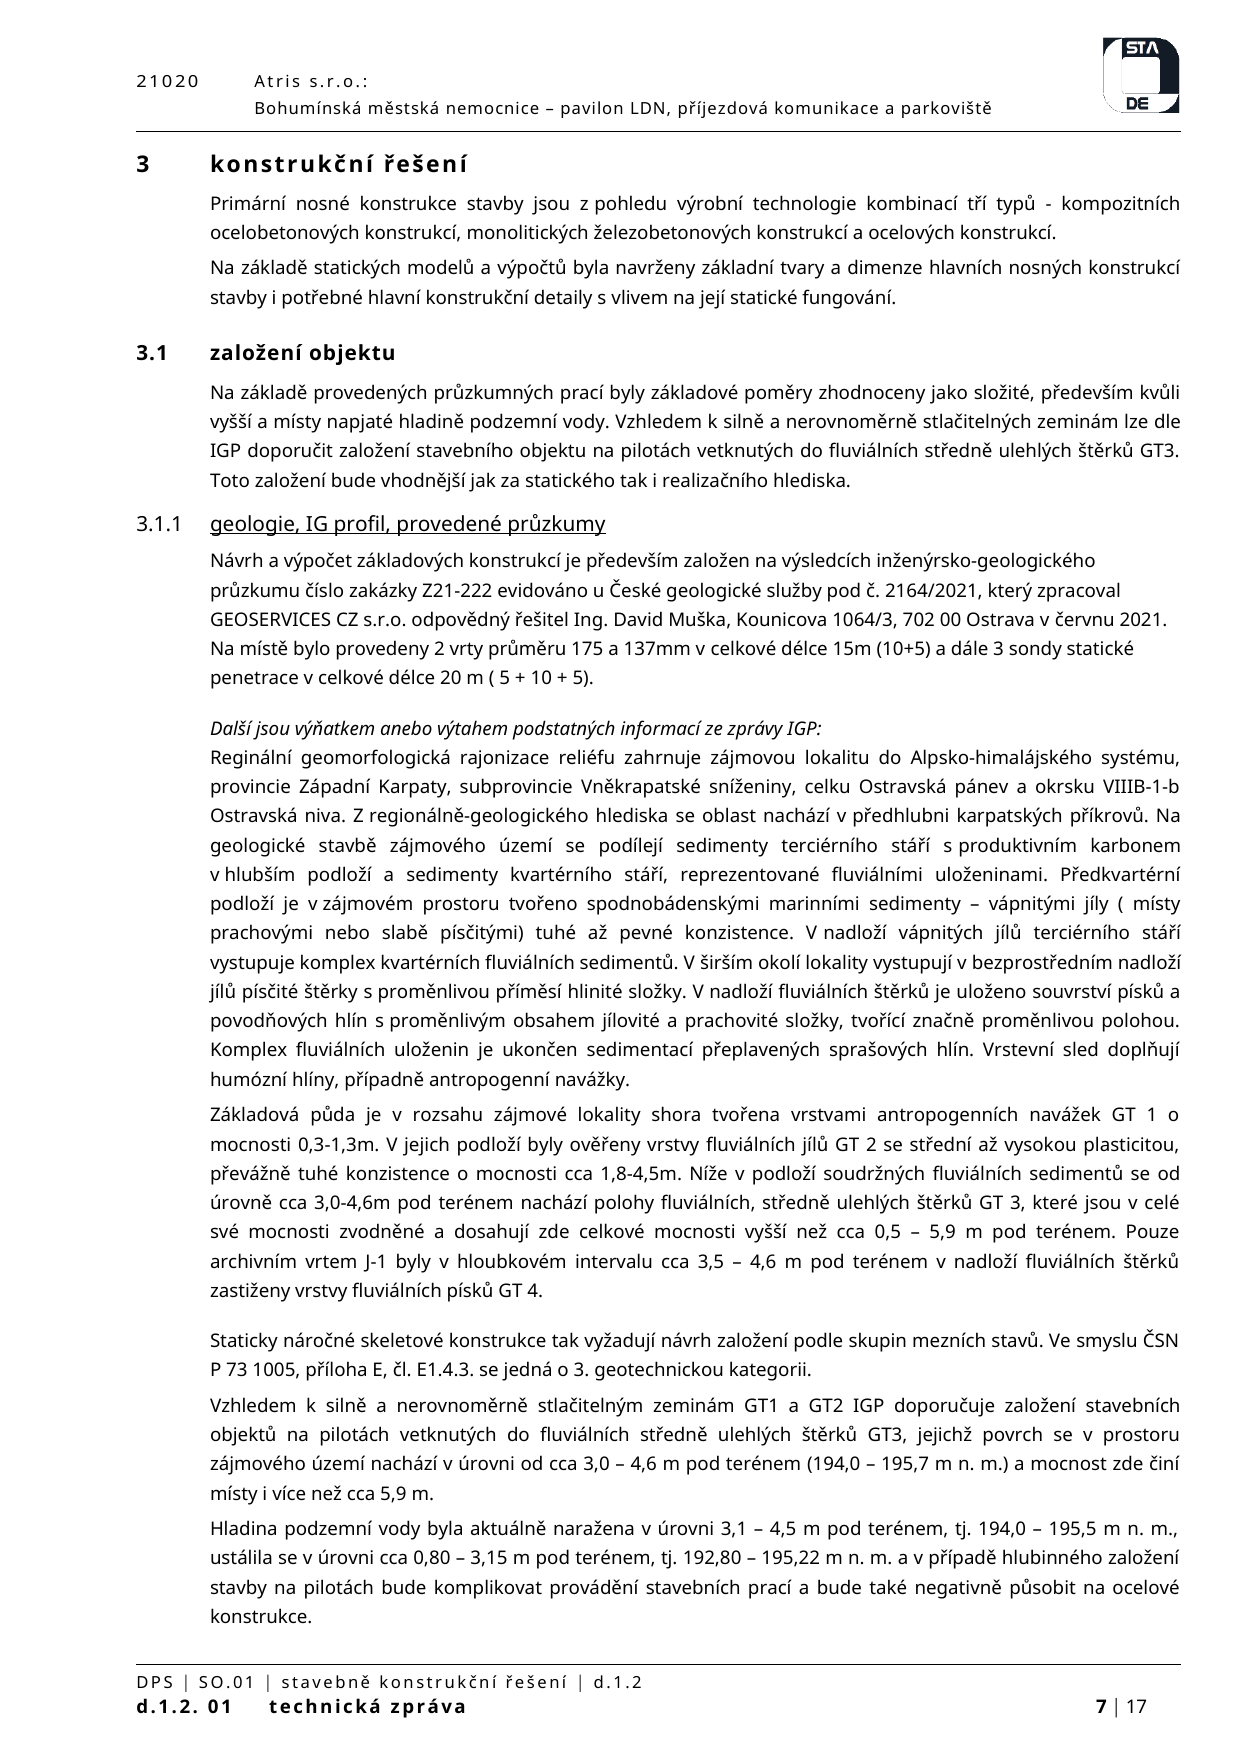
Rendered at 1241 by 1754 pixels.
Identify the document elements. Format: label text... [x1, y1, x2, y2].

text Vzhledem k silně a nerovnoměrně stlačitelným zeminám GT1 a GT2 IGP doporučuje založení stavebních objektů na pilotách vetknutých do fluviálních středně ulehlých štěrků GT3, jejichž povrch se v prostoru zájmového území nachází v úrovni od cca 3,0 – 4,6 m pod terénem (194,0 – 195,7 m n. m.) a mocnost zde činí místy i více než cca 5,9 m. [210, 1392, 1181, 1505]
subtitle založení objektu [136, 338, 1181, 367]
picture [1097, 32, 1183, 118]
text Návrh a výpočet základových konstrukcí je především založen na výsledcích inženýrsko-geologického průzkumu číslo zakázky Z21-222 evidováno u České geologické služby pod č. 2164/2021, který zpracoval GEOSERVICES CZ s.r.o. odpovědný řešitel Ing. David Muška, Kounicova 1064/3, 702 00 Ostrava v červnu 2021. Na místě bylo provedeny 2 vrty průměru 175 a 137mm v celkové délce 15m (10+5) a dále 3 sondy statické penetrace v celkové délce 20 m ( 5 + 10 + 5). [210, 548, 1181, 690]
text Primární nosné konstrukce stavby jsou z pohledu výrobní technologie kombinací tří typů - kompozitních ocelobetonových konstrukcí, monolitických železobetonových konstrukcí a ocelových konstrukcí. [210, 190, 1181, 245]
text Na základě provedených průzkumných prací byly základové poměry zhodnoceny jako složité, především kvůli vyšší a místy napjaté hladině podzemní vody. Vzhledem k silně a nerovnoměrně stlačitelných zeminám lze dle IGP doporučit založení stavebního objektu na pilotách vetknutých do fluviálních středně ulehlých štěrků GT3. Toto založení bude vhodnější jak za statického tak i realizačního hlediska. [210, 379, 1181, 492]
subtitle konstrukční řešení [136, 148, 1181, 179]
text Reginální geomorfologická rajonizace reliéfu zahrnuje zájmovou lokalitu do Alpsko-himalájského systému, provincie Západní Karpaty, subprovincie Vněkrapatské sníženiny, celku Ostravská pánev a okrsku VIIIB-1-b Ostravská niva. Z regionálně-geologického hlediska se oblast nachází v předhlubni karpatských příkrovů. Na geologické stavbě zájmového území se podílejí sedimenty terciérního stáří s produktivním karbonem v hlubším podloží a sedimenty kvartérního stáří, reprezentované fluviálními uloženinami. Předkvartérní podloží je v zájmovém prostoru tvořeno spodnobádenskými marinními sedimenty – vápnitými jíly ( místy prachovými nebo slabě písčitými) tuhé až pevné konzistence. V nadloží vápnitých jílů terciérního stáří vystupuje komplex kvartérních fluviálních sedimentů. V širším okolí lokality vystupují v bezprostředním nadloží jílů písčité štěrky s proměnlivou příměsí hlinité složky. V nadloží fluviálních štěrků je uloženo souvrství písků a povodňových hlín s proměnlivým obsahem jílovité a prachovité složky, tvořící značně proměnlivou polohou. Komplex fluviálních uloženin je ukončen sedimentací přeplavených sprašových hlín. Vrstevní sled doplňují humózní hlíny, případně antropogenní navážky. [210, 744, 1181, 1092]
text Základová půda je v rozsahu zájmové lokality shora tvořena vrstvami antropogenních navážek GT 1 o mocnosti 0,3-1,3m. V jejich podloží byly ověřeny vrstvy fluviálních jílů GT 2 se střední až vysokou plasticitou, převážně tuhé konzistence o mocnosti cca 1,8-4,5m. Níže v podloží soudržných fluviálních sedimentů se od úrovně cca 3,0-4,6m pod terénem nachází polohy fluviálních, středně ulehlých štěrků GT 3, které jsou v celé své mocnosti zvodněné a dosahují zde celkové mocnosti vyšší než cca 0,5 – 5,9 m pod terénem. Pouze archivním vrtem J-1 byly v hloubkovém intervalu cca 3,5 – 4,6 m pod terénem v nadloží fluviálních štěrků zastiženy vrstvy fluviálních písků GT 4. [210, 1102, 1181, 1303]
text Hladina podzemní vody byla aktuálně naražena v úrovni 3,1 – 4,5 m pod terénem, tj. 194,0 – 195,5 m n. m., ustálila se v úrovni cca 0,80 – 3,15 m pod terénem, tj. 192,80 – 195,22 m n. m. a v případě hlubinného založení stavby na pilotách bude komplikovat provádění stavebních prací a bude také negativně působit na ocelové konstrukce. [210, 1515, 1181, 1629]
text Na základě statických modelů a výpočtů byla navrženy základní tvary a dimenze hlavních nosných konstrukcí stavby i potřebné hlavní konstrukční detaily s vlivem na její statické fungování. [210, 255, 1181, 309]
text Další jsou výňatkem anebo výtahem podstatných informací ze zprávy IGP: [210, 715, 1181, 740]
text Staticky náročné skeletové konstrukce tak vyžadují návrh založení podle skupin mezních stavů. Ve smyslu ČSN P 73 1005, příloha E, čl. E1.4.3. se jedná o 3. geotechnickou kategorii. [210, 1327, 1181, 1382]
subtitle geologie, IG profil, provedené průzkumy [136, 509, 1181, 537]
